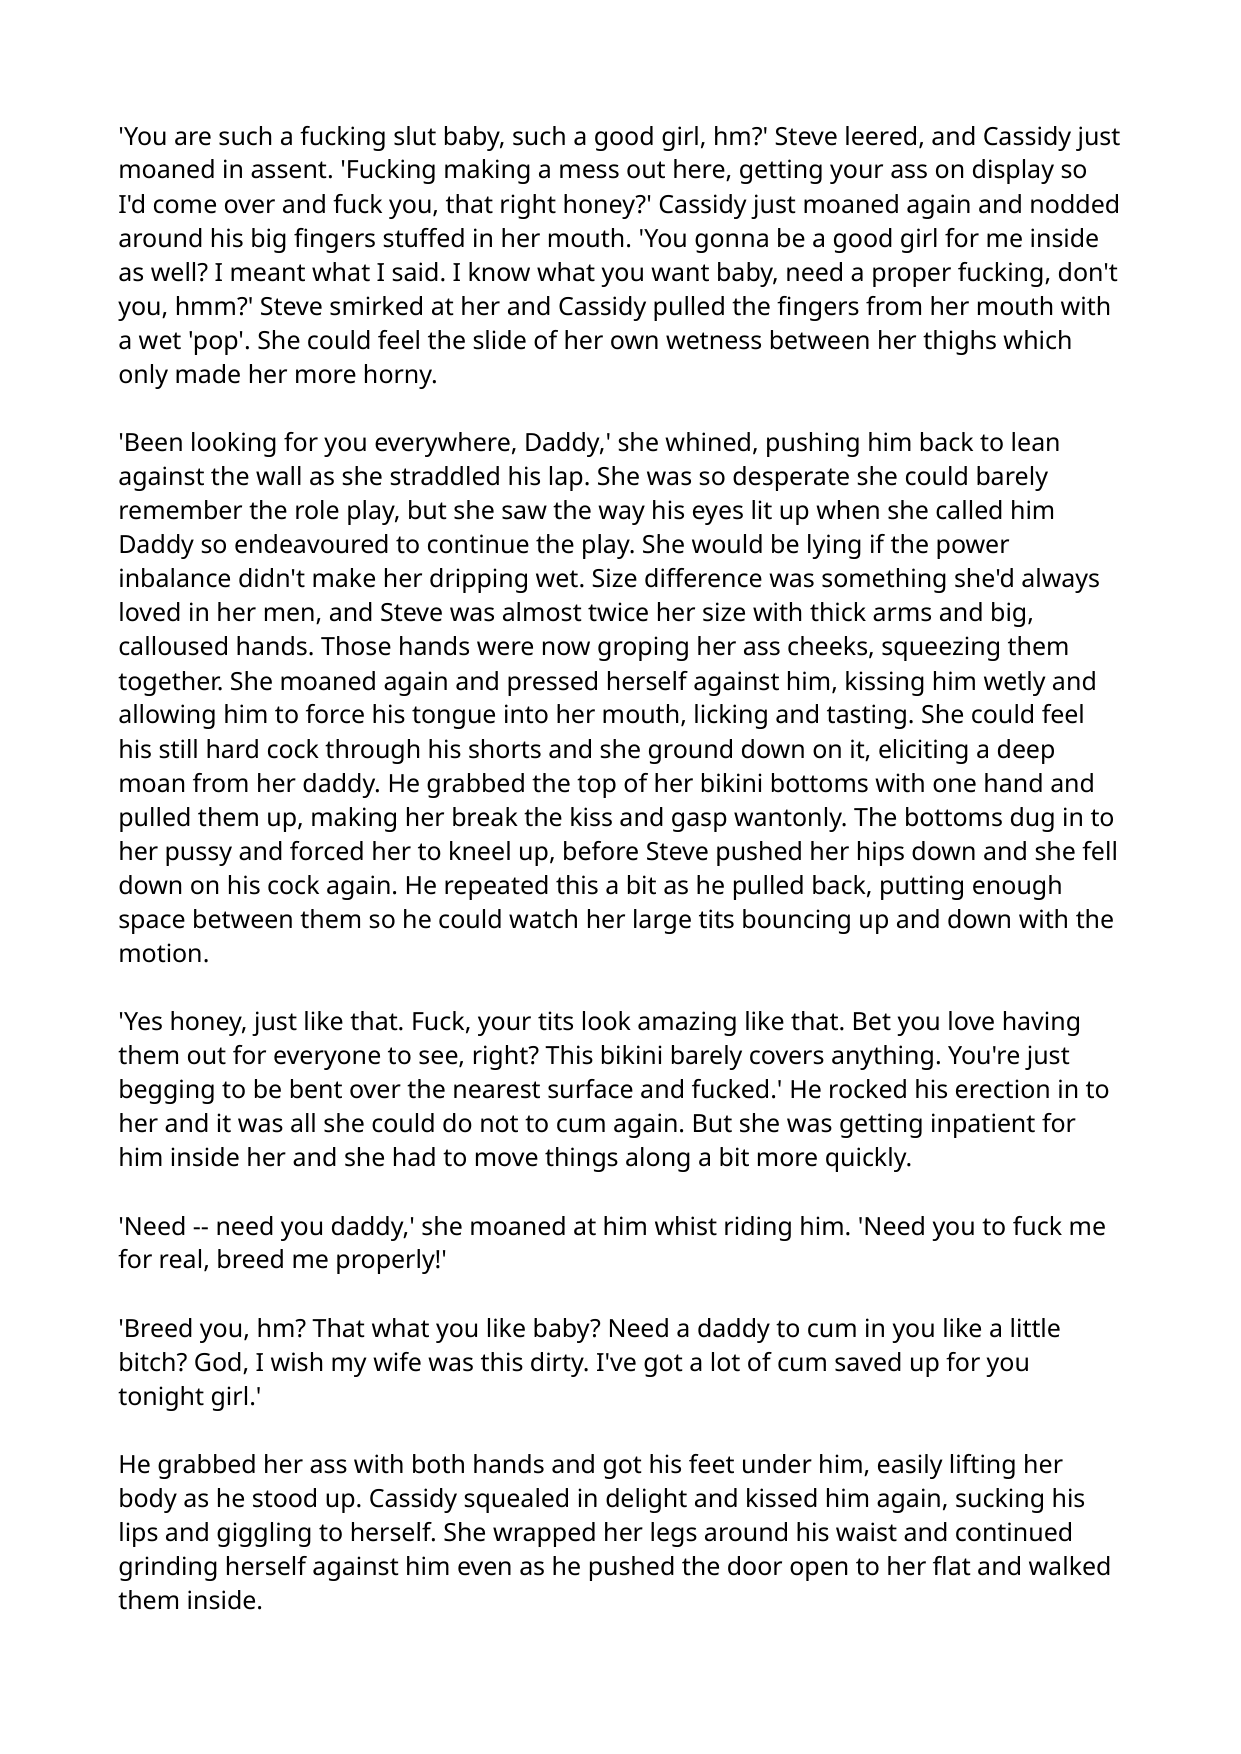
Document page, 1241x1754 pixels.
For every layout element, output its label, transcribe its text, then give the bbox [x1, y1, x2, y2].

text He grabbed her ass with both hands and got his feet under him, easily lifting her body as he stood up. Cassidy squealed in delight and kissed him again, sucking his lips and giggling to herself. She wrapped her legs around his waist and continued grinding herself against him even as he pushed the door open to her flat and walked them inside. [118, 1447, 1122, 1617]
text 'You are such a fucking slut baby, such a good girl, hm?' Steve leered, and Cassidy just moaned in assent. 'Fucking making a mess out here, getting your ass on display so I'd come over and fuck you, that right honey?' Cassidy just moaned again and nodded around his big fingers stuffed in her mouth. 'You gonna be a good girl for me inside as well? I meant what I said. I know what you want baby, need a proper fucking, don't you, hmm?' Steve smirked at her and Cassidy pulled the fingers from her mouth with a wet 'pop'. She could feel the slide of her own wetness between her thighs which only made her more horny. [118, 118, 1122, 391]
text 'Been looking for you everywhere, Daddy,' she whined, pushing him back to lean against the wall as she straddled his lap. She was so desperate she could barely remember the role play, but she saw the way his eyes lit up when she called him Daddy so endeavoured to continue the play. She would be lying if the power inbalance didn't make her dripping wet. Size difference was something she'd always loved in her men, and Steve was almost twice her size with thick arms and big, calloused hands. Those hands were now groping her ass cheeks, squeezing them together. She moaned again and pressed herself against him, kissing him wetly and allowing him to force his tongue into her mouth, licking and tasting. She could feel his still hard cock through his shorts and she ground down on it, eliciting a deep moan from her daddy. He grabbed the top of her bikini bottoms with one hand and pulled them up, making her break the kiss and gasp wantonly. The bottoms dug in to her pussy and forced her to kneel up, before Steve pushed her hips down and she fell down on his cock again. He repeated this a bit as he pulled back, putting enough space between them so he could watch her large tits bouncing up and down with the motion. [118, 425, 1122, 970]
text 'Need -- need you daddy,' she moaned at him whist riding him. 'Need you to fuck me for real, breed me properly!' [118, 1208, 1122, 1276]
text 'Yes honey, just like that. Fuck, your tits look amazing like that. Bet you love having them out for everyone to see, right? This bikini barely covers anything. You're just begging to be bent over the nearest surface and fucked.' He rocked his erection in to her and it was all she could do not to cum again. But she was getting inpatient for him inside her and she had to move things along a bit more quickly. [118, 1004, 1122, 1174]
text 'Breed you, hm? That what you like baby? Need a daddy to cum in you like a little bitch? God, I wish my wife was this dirty. I've got a lot of cum saved up for you tonight girl.' [118, 1310, 1122, 1412]
